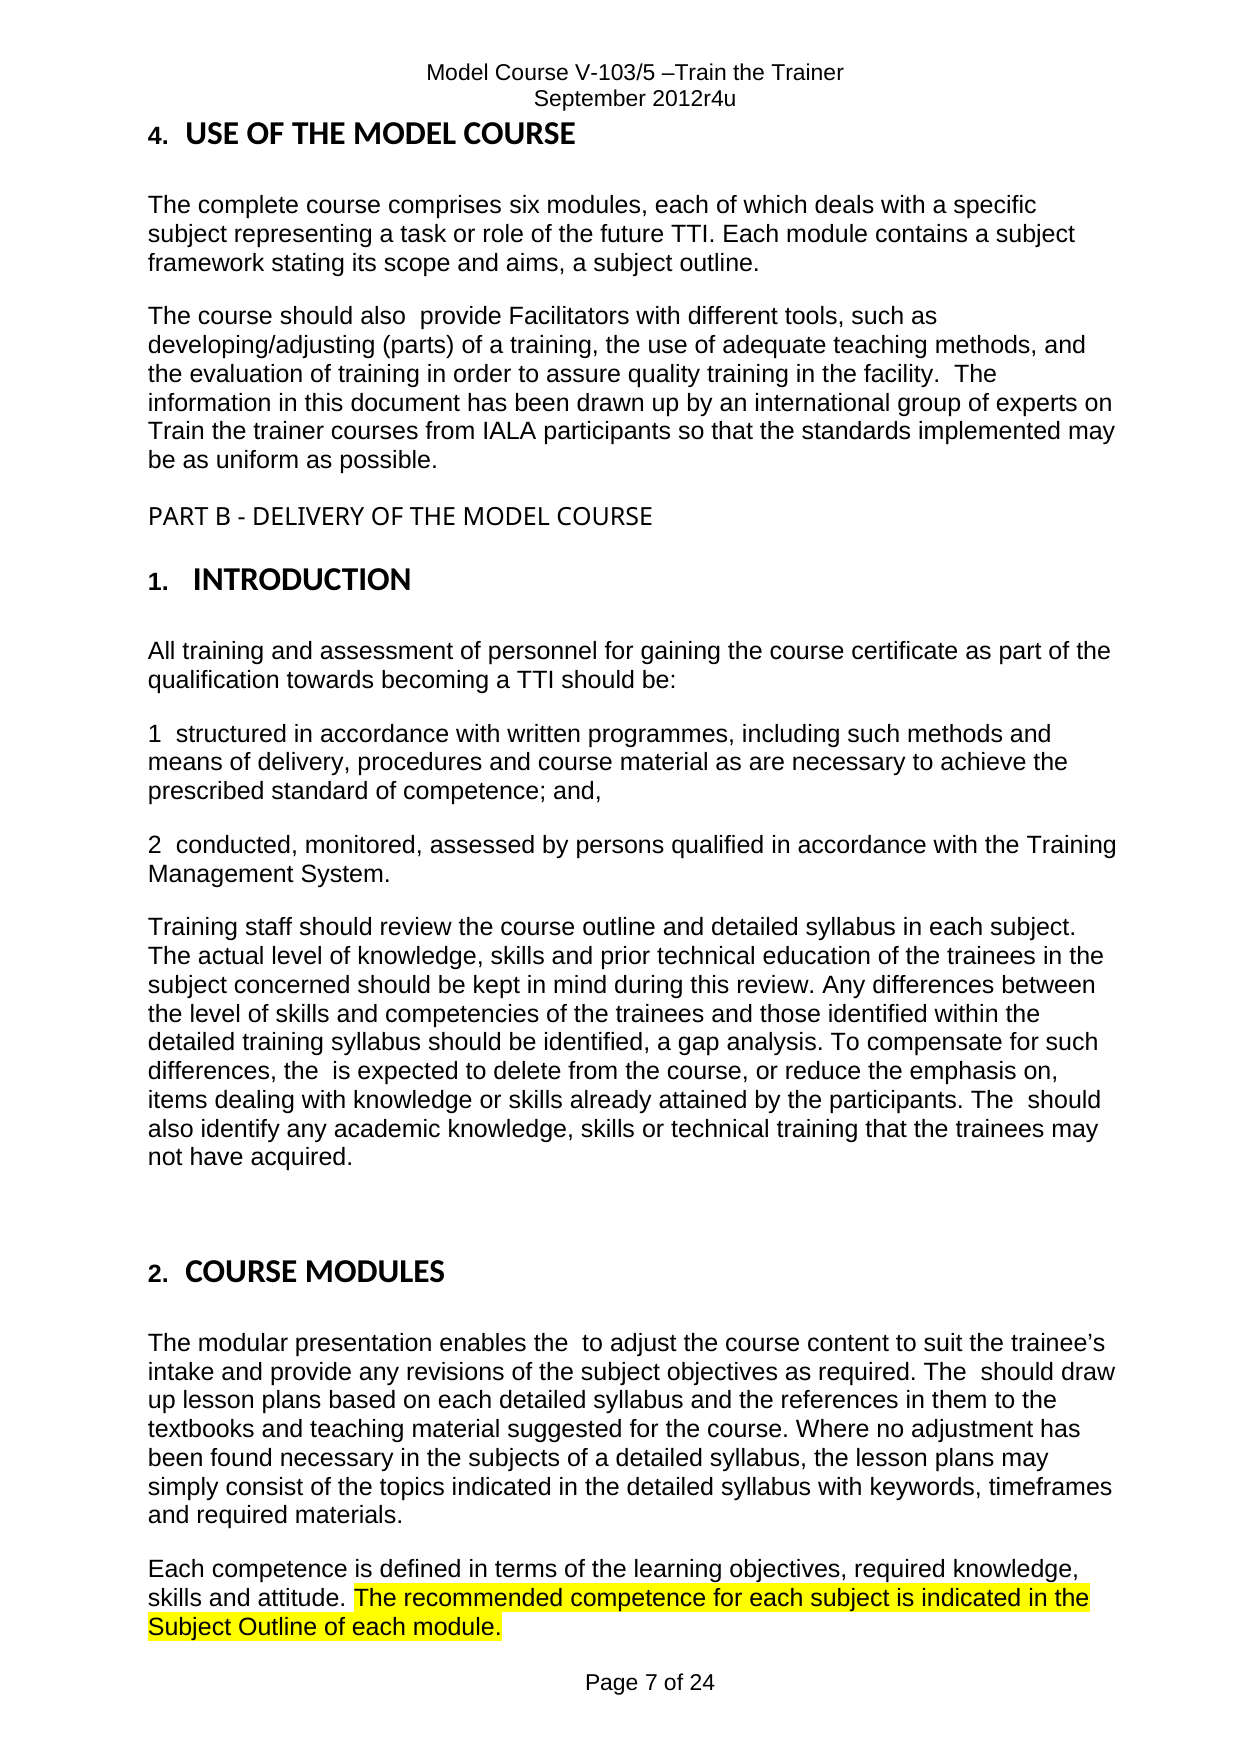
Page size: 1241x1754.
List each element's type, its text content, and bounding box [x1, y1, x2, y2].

text Training staff should review the course outline and detailed syllabus in each subject. The actual level of knowledge, skills and prior technical education of the trainees in the subject concerned should be kept in mind during this review. Any differences between the level of skills and competencies of the trainees and those identified within the detailed training syllabus should be identified, a gap analysis. To compensate for such differences, the is expected to delete from the course, or reduce the emphasis on, items dealing with knowledge or skills already attained by the participants. The should also identify any academic knowledge, skills or technical training that the trainees may not have acquired. [148, 912, 1122, 1171]
text The course should also provide Facilitators with different tools, such as developing/adjusting (parts) of a training, the use of adequate teaching methods, and the evaluation of training in order to assure quality training in the facility. The information in this document has been drawn up by an international group of experts on Train the trainer courses from IALA participants so that the standards implemented may be as uniform as possible. [148, 301, 1122, 474]
subtitle COURSE MODULES [148, 1250, 1122, 1291]
subtitle USE OF THE MODEL COURSE [148, 112, 1122, 152]
subtitle INTRODUCTION [148, 558, 1122, 598]
text All training and assessment of personnel for gaining the course certificate as part of the qualification towards becoming a TTI should be: [148, 636, 1122, 693]
text The modular presentation enables the to adjust the course content to suit the trainee’s intake and provide any revisions of the subject objectives as required. The should draw up lesson plans based on each detailed syllabus and the references in them to the textbooks and teaching material suggested for the course. Where no adjustment has been found necessary in the subjects of a detailed syllabus, the lesson plans may simply consist of the topics indicated in the detailed syllabus with keywords, timeframes and required materials. [148, 1328, 1122, 1529]
text 1 structured in accordance with written programmes, including such methods and means of delivery, procedures and course material as are necessary to achieve the prescribed standard of competence; and, [148, 718, 1122, 805]
text PART B - DELIVERY OF THE MODEL COURSE [148, 499, 1122, 533]
text The complete course comprises six modules, each of which deals with a specific subject representing a task or role of the future TTI. Each module contains a subject framework stating its scope and aims, a subject outline. [148, 190, 1122, 276]
text 2 conducted, monitored, assessed by persons qualified in accordance with the Training Management System. [148, 830, 1122, 887]
text Each competence is defined in terms of the learning objectives, required knowledge, skills and attitude. The recommended competence for each subject is indicated in the Subject Outline of each module. [148, 1554, 1122, 1641]
